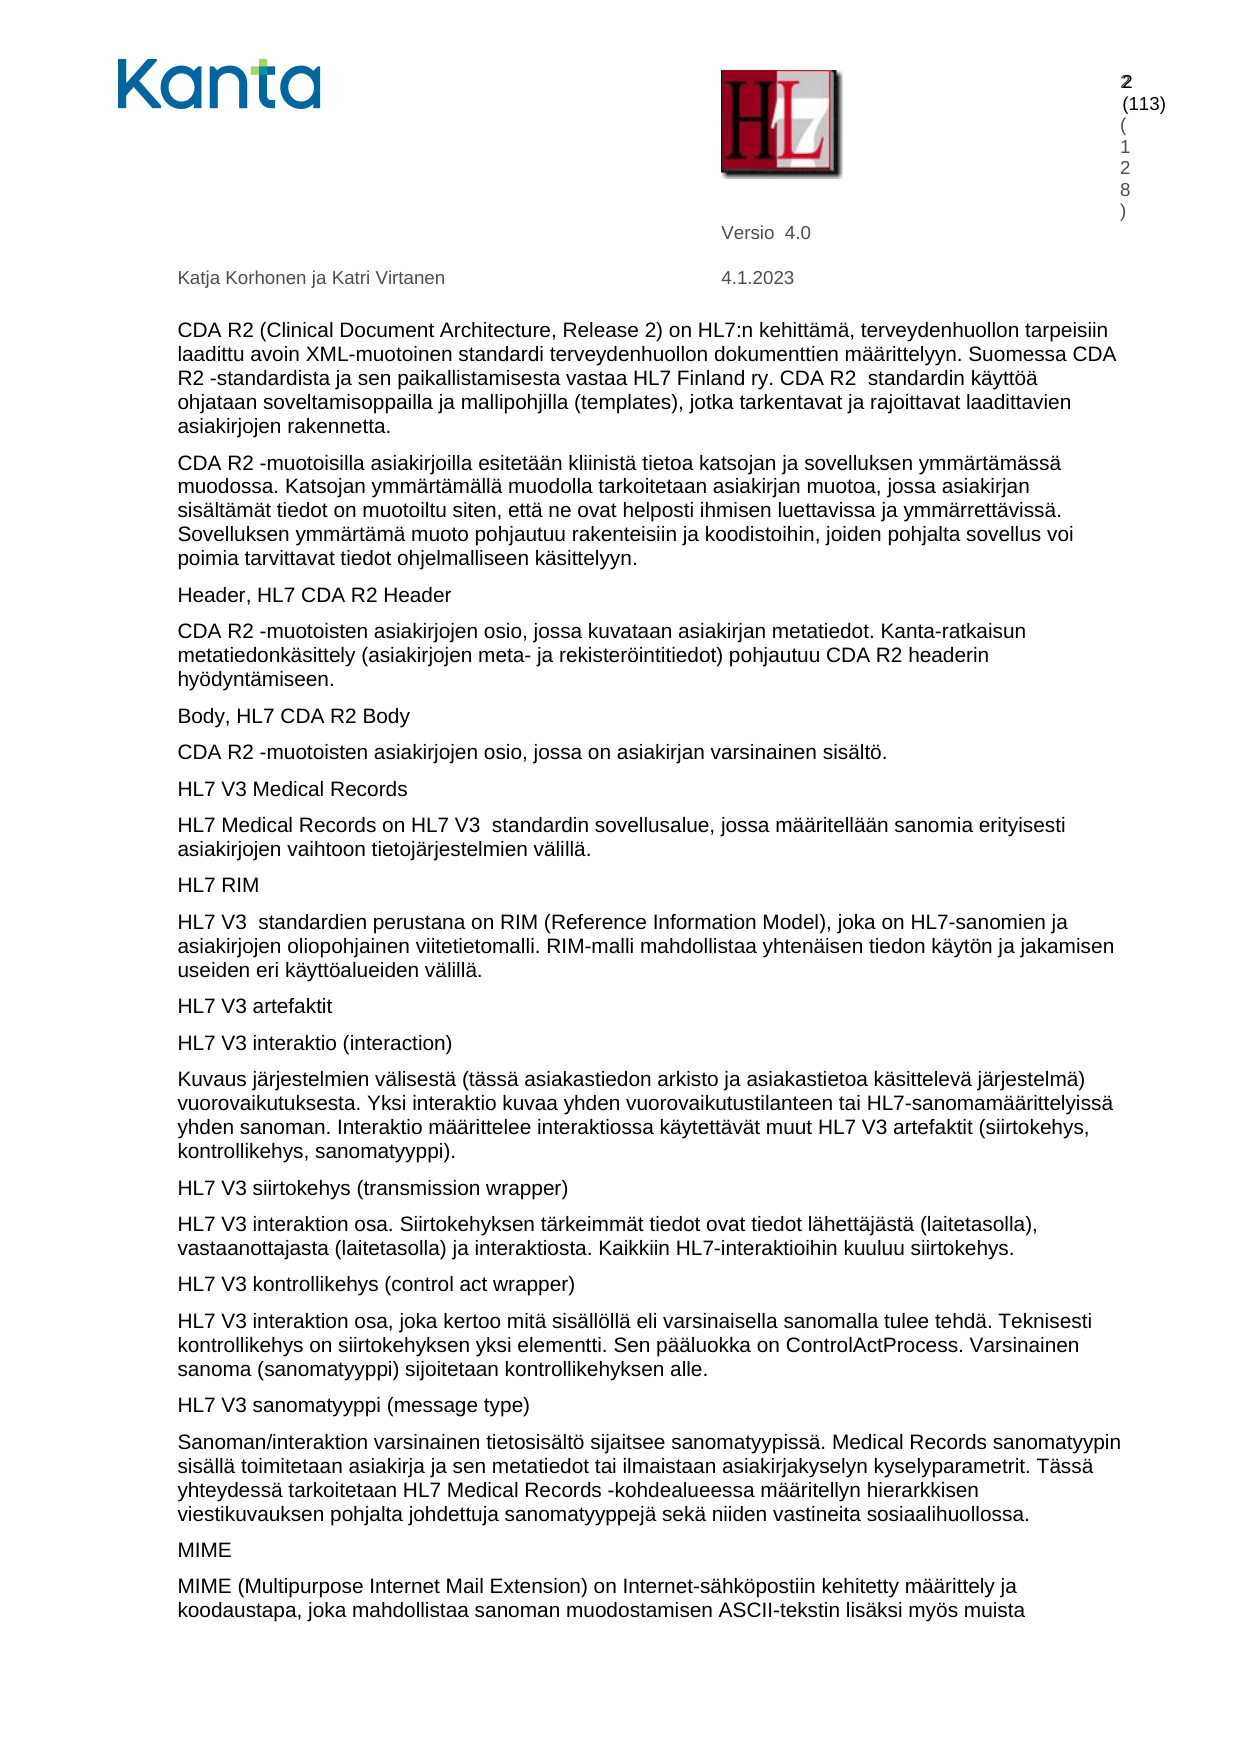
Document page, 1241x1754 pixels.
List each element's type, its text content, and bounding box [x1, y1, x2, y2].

text HL7 V3 artefaktit [177, 994, 1122, 1018]
text HL7 V3 interaktion osa, joka kertoo mitä sisällöllä eli varsinaisella sanomalla tulee tehdä. Teknisesti kontrollikehys on siirtokehyksen yksi elementti. Sen pääluokka on ControlActProcess. Varsinainen sanoma (sanomatyyppi) sijoitetaan kontrollikehyksen alle. [177, 1309, 1122, 1381]
text CDA R2 -muotoisten asiakirjojen osio, jossa kuvataan asiakirjan metatiedot. Kanta-ratkaisun metatiedonkäsittely (asiakirjojen meta- ja rekisteröintitiedot) pohjautuu CDA R2 headerin hyödyntämiseen. [177, 619, 1122, 691]
text HL7 V3 kontrollikehys (control act wrapper) [177, 1272, 1122, 1296]
text HL7 V3 standardien perustana on RIM (Reference Information Model), joka on HL7-sanomien ja asiakirjojen oliopohjainen viitetietomalli. RIM-malli mahdollistaa yhtenäisen tiedon käytön ja jakamisen useiden eri käyttöalueiden välillä. [177, 910, 1122, 982]
text CDA R2 -muotoisten asiakirjojen osio, jossa on asiakirjan varsinainen sisältö. [177, 740, 1122, 764]
text Header, HL7 CDA R2 Header [177, 583, 1122, 607]
text HL7 V3 Medical Records [177, 776, 1122, 800]
text HL7 V3 sanomatyyppi (message type) [177, 1393, 1122, 1417]
text Sanoman/interaktion varsinainen tietosisältö sijaitsee sanomatyypissä. Medical Records sanomatyypin sisällä toimitetaan asiakirja ja sen metatiedot tai ilmaistaan asiakirjakyselyn kyselyparametrit. Tässä yhteydessä tarkoitetaan HL7 Medical Records -kohdealueessa määritellyn hierarkkisen viestikuvauksen pohjalta johdettuja sanomatyyppejä sekä niiden vastineita sosiaalihuollossa. [177, 1429, 1122, 1525]
text CDA R2 -muotoisilla asiakirjoilla esitetään kliinistä tietoa katsojan ja sovelluksen ymmärtämässä muodossa. Katsojan ymmärtämällä muodolla tarkoitetaan asiakirjan muotoa, jossa asiakirjan sisältämät tiedot on muotoiltu siten, että ne ovat helposti ihmisen luettavissa ja ymmärrettävissä. Sovelluksen ymmärtämä muoto pohjautuu rakenteisiin ja koodistoihin, joiden pohjalta sovellus voi poimia tarvittavat tiedot ohjelmalliseen käsittelyyn. [177, 450, 1122, 570]
text HL7 V3 interaktio (interaction) [177, 1031, 1122, 1054]
text MIME [177, 1538, 1122, 1562]
text HL7 V3 siirtokehys (transmission wrapper) [177, 1175, 1122, 1199]
text HL7 Medical Records on HL7 V3 standardin sovellusalue, jossa määritellään sanomia erityisesti asiakirjojen vaihtoon tietojärjestelmien välillä. [177, 813, 1122, 861]
text Body, HL7 CDA R2 Body [177, 703, 1122, 727]
picture [721, 70, 844, 179]
text HL7 RIM [177, 873, 1122, 897]
text Kuvaus järjestelmien välisestä (tässä asiakastiedon arkisto ja asiakastietoa käsittelevä järjestelmä) vuorovaikutuksesta. Yksi interaktio kuvaa yhden vuorovaikutustilanteen tai HL7-sanomamäärittelyissä yhden sanoman. Interaktio määrittelee interaktiossa käytettävät muut HL7 V3 artefaktit (siirtokehys, kontrollikehys, sanomatyyppi). [177, 1067, 1122, 1163]
text HL7 V3 interaktion osa. Siirtokehyksen tärkeimmät tiedot ovat tiedot lähettäjästä (laitetasolla), vastaanottajasta (laitetasolla) ja interaktiosta. Kaikkiin HL7-interaktioihin kuuluu siirtokehys. [177, 1212, 1122, 1260]
text CDA R2 (Clinical Document Architecture, Release 2) on HL7:n kehittämä, terveydenhuollon tarpeisiin laadittu avoin XML-muotoinen standardi terveydenhuollon dokumenttien määrittelyyn. Suomessa CDA R2 -standardista ja sen paikallistamisesta vastaa HL7 Finland ry. CDA R2 standardin käyttöä ohjataan soveltamisoppailla ja mallipohjilla (templates), jotka tarkentavat ja rajoittavat laadittavien asiakirjojen rakennetta. [177, 318, 1122, 438]
picture [118, 59, 321, 109]
